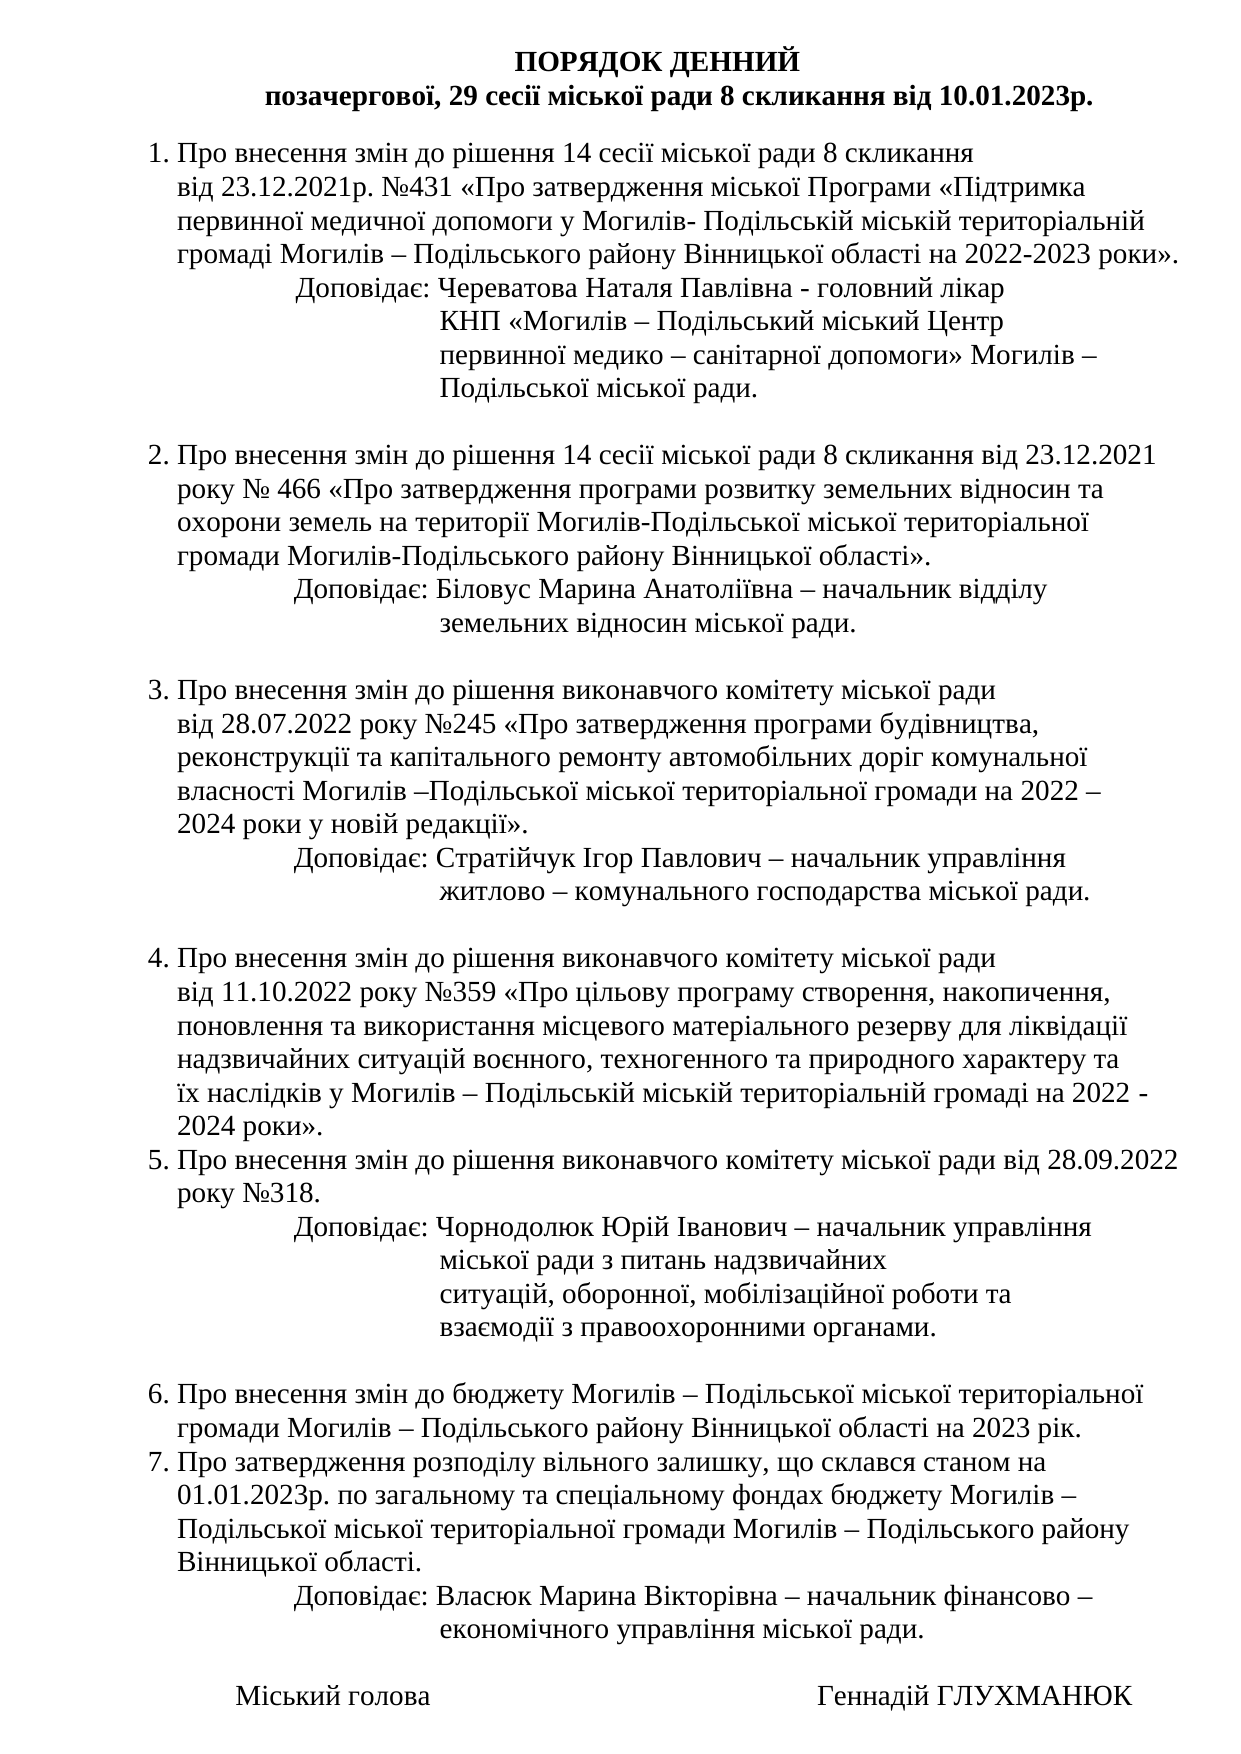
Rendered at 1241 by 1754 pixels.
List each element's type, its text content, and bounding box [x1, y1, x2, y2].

text надзвичайних ситуацій воєнного, техногенного та природного характеру та [148, 1041, 1196, 1075]
text 4. Про внесення змін до рішення виконавчого комітету міської ради [148, 941, 1196, 974]
text 6. Про внесення змін до бюджету Могилів – Подільської міської територіальної [148, 1377, 1196, 1410]
text Доповідає: Чорнодолюк Юрій Іванович – начальник управління [148, 1209, 1196, 1242]
text Вінницької області. [148, 1544, 1196, 1578]
text Доповідає: Череватова Наталя Павлівна - головний лікар [148, 270, 1196, 303]
text 3. Про внесення змін до рішення виконавчого комітету міської ради [148, 672, 1196, 706]
text первинної медико – санітарної допомоги» Могилів – [148, 337, 1196, 370]
text 2024 роки у новій редакції». [148, 806, 1196, 840]
text первинної медичної допомоги у Могилів- Подільській міській територіальній [148, 203, 1196, 236]
text взаємодії з правоохоронними органами. [148, 1309, 1196, 1343]
list ПОРЯДОК ДЕННИЙ [223, 44, 1196, 78]
text земельних відносин міської ради. [148, 605, 1196, 639]
text КНП «Могилів – Подільський міський Центр [148, 303, 1196, 337]
text їх наслідків у Могилів – Подільській міській територіальній громаді на 2022 - [148, 1075, 1196, 1108]
text громади Могилів – Подільського району Вінницької області на 2023 рік. [148, 1410, 1196, 1444]
text громаді Могилів – Подільського району Вінницької області на 2022-2023 роки». [148, 236, 1196, 270]
text економічного управління міської ради. [148, 1611, 1196, 1645]
text року №318. [148, 1175, 1196, 1209]
text Подільської міської ради. [148, 370, 1196, 404]
text реконструкції та капітального ремонту автомобільних доріг комунальної [148, 739, 1196, 773]
text 2024 роки». [148, 1108, 1196, 1142]
text 01.01.2023р. по загальному та спеціальному фондах бюджету Могилів – [148, 1477, 1196, 1511]
text громади Могилів-Подільського району Вінницької області». [148, 538, 1196, 572]
text від 23.12.2021р. №431 «Про затвердження міської Програми «Підтримка [148, 169, 1196, 203]
text 7. Про затвердження розподілу вільного залишку, що склався станом на [148, 1444, 1196, 1477]
text власності Могилів –Подільської міської територіальної громади на 2022 – [148, 773, 1196, 806]
text Подільської міської територіальної громади Могилів – Подільського району [148, 1511, 1196, 1544]
text поновлення та використання місцевого матеріального резерву для ліквідації [148, 1008, 1196, 1041]
text охорони земель на території Могилів-Подільської міської територіальної [148, 504, 1196, 538]
text Доповідає: Власюк Марина Вікторівна – начальник фінансово – [148, 1578, 1196, 1611]
text Міський голова Геннадій ГЛУХМАНЮК [148, 1678, 1196, 1712]
text житлово – комунального господарства міської ради. [148, 873, 1196, 907]
text позачергової, 29 сесії міської ради 8 скликання від 10.01.2023р. [148, 78, 1196, 111]
text 2. Про внесення змін до рішення 14 сесії міської ради 8 скликання від 23.12.2021 [148, 437, 1196, 471]
text року № 466 «Про затвердження програми розвитку земельних відносин та [148, 471, 1196, 504]
text міської ради з питань надзвичайних [148, 1242, 1196, 1276]
text 5. Про внесення змін до рішення виконавчого комітету міської ради від 28.09.2022 [148, 1142, 1196, 1175]
text від 11.10.2022 року №359 «Про цільову програму створення, накопичення, [148, 974, 1196, 1008]
text Доповідає: Біловус Марина Анатоліївна – начальник відділу [148, 572, 1196, 605]
text Доповідає: Стратійчук Ігор Павлович – начальник управління [148, 840, 1196, 873]
text ситуацій, оборонної, мобілізаційної роботи та [148, 1276, 1196, 1309]
text від 28.07.2022 року №245 «Про затвердження програми будівництва, [148, 706, 1196, 739]
text 1. Про внесення змін до рішення 14 сесії міської ради 8 скликання [148, 136, 1196, 169]
